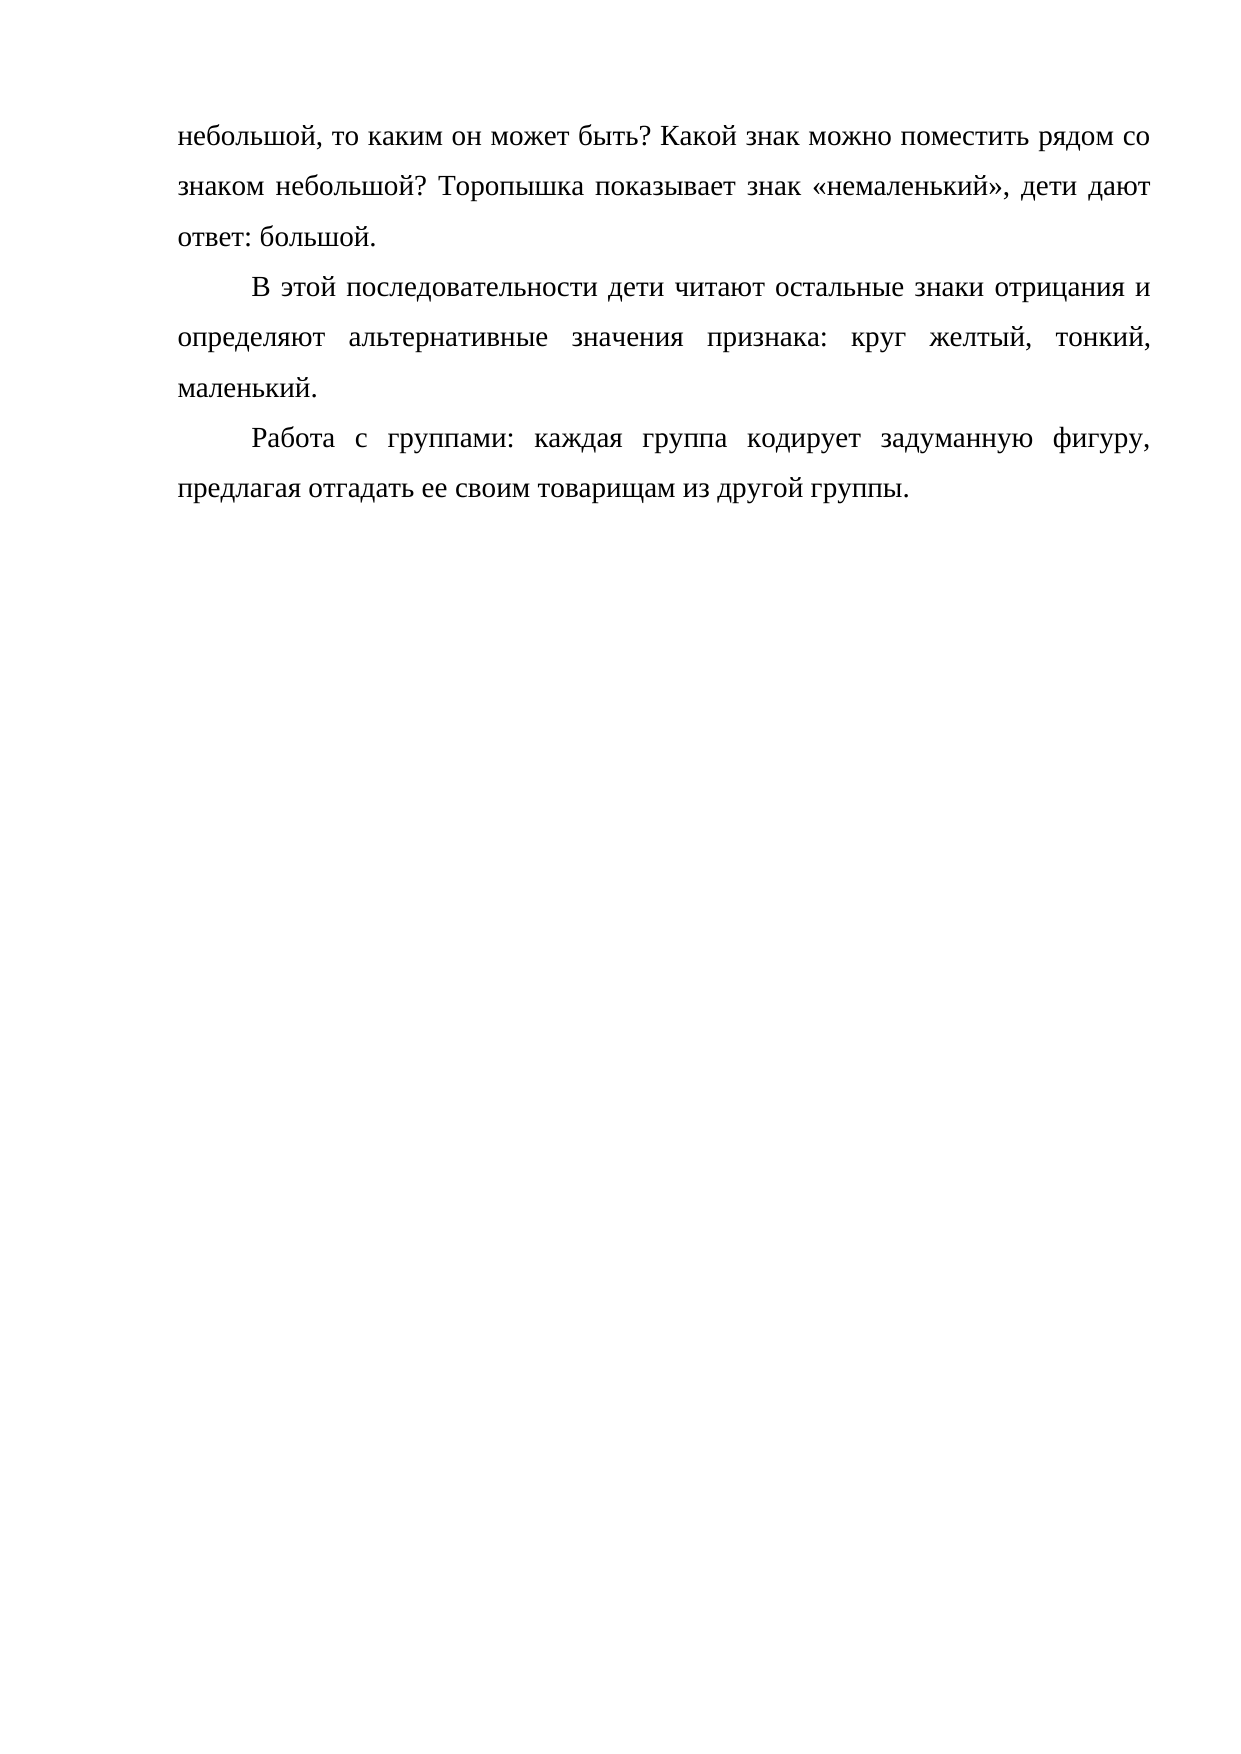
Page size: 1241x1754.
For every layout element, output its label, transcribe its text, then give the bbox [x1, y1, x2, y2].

text Работа с группами: каждая группа кодирует задуманную фигуру, предлагая отгадать ее своим товарищам из другой группы. [177, 420, 1152, 504]
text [177, 118, 1152, 252]
text В этой последовательности дети читают остальные знаки отрицания и определяют альтернативные значения признака: круг желтый, тонкий, маленький. [177, 269, 1152, 403]
